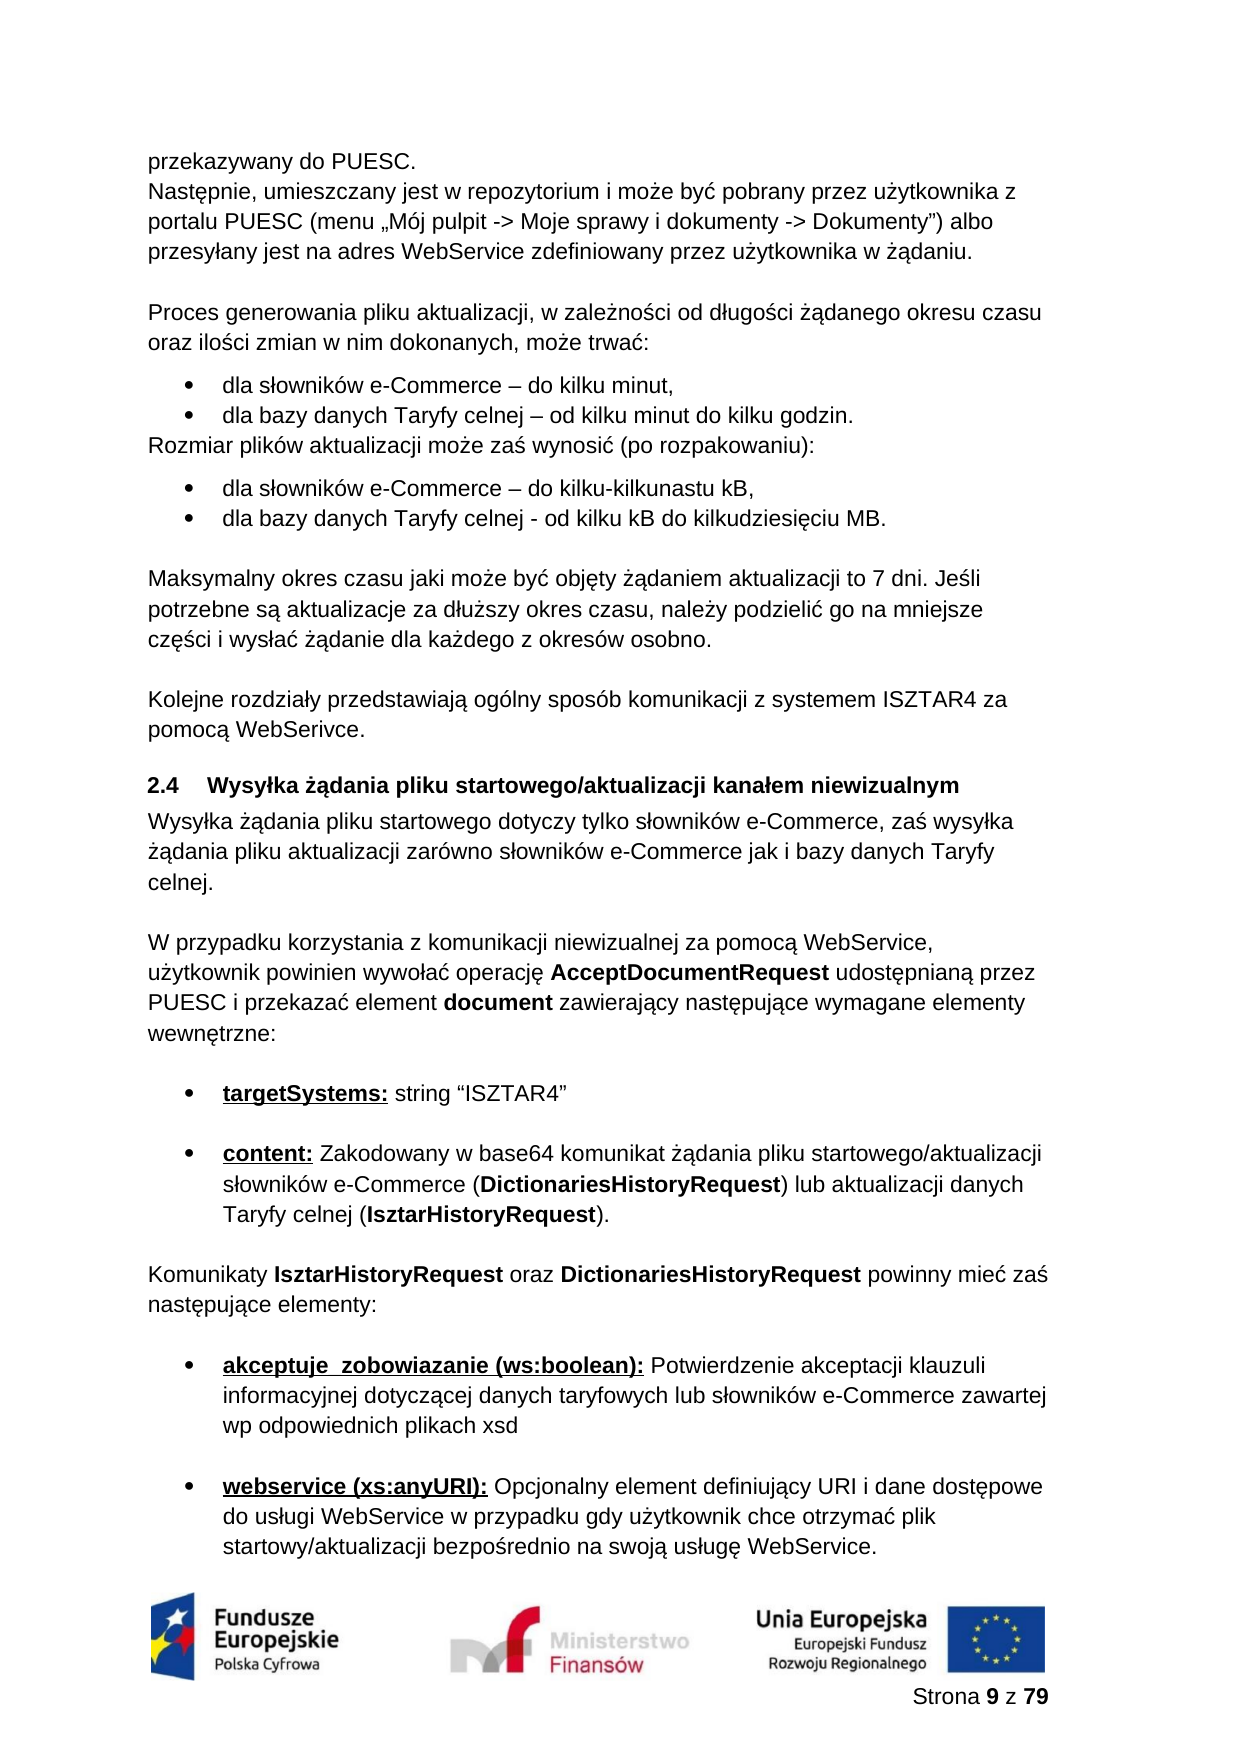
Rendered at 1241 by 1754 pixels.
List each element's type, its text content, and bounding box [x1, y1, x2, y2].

text Kolejne rozdziały przedstawiają ogólny sposób komunikacji z systemem ISZTAR4 za pomocą WebSerivce. [148, 656, 1048, 743]
list dla słowników e-Commerce – do kilku minut, [185, 372, 1048, 398]
list webservice (xs:anyURI): Opcjonalny element definiujący URI i dane dostępowe do usługi WebService w przypadku gdy użytkownik chce otrzymać plik startowy/aktualizacji bezpośrednio na swoją usługę WebService. [185, 1473, 1048, 1559]
picture [147, 1589, 1049, 1683]
text Maksymalny okres czasu jaki może być objęty żądaniem aktualizacji to 7 dni. Jeśli potrzebne są aktualizacje za dłuższy okres czasu, należy podzielić go na mniejsze części i wysłać żądanie dla każdego z okresów osobno. [148, 535, 1048, 652]
list dla bazy danych Taryfy celnej – od kilku minut do kilku godzin. [185, 402, 1048, 428]
list dla słowników e-Commerce – do kilku-kilkunastu kB, [185, 475, 1048, 501]
list content: Zakodowany w base64 komunikat żądania pliku startowego/aktualizacji słowników e-Commerce (DictionariesHistoryRequest) lub aktualizacji danych Taryfy celnej (IsztarHistoryRequest). [185, 1140, 1048, 1227]
text Proces generowania pliku aktualizacji, w zależności od długości żądanego okresu czasu oraz ilości zmian w nim dokonanych, może trwać: [148, 268, 1048, 355]
list akceptuje_zobowiazanie (ws:boolean): Potwierdzenie akceptacji klauzuli informacyjnej dotyczącej danych taryfowych lub słowników e-Commerce zawartej wp odpowiednich plikach xsd [185, 1352, 1048, 1439]
text W przypadku korzystania z komunikacji niewizualnej za pomocą WebService, użytkownik powinien wywołać operację AcceptDocumentRequest udostępnianą przez PUESC i przekazać element document zawierający następujące wymagane elementy wewnętrzne: [148, 899, 1048, 1046]
text Komunikaty IsztarHistoryRequest oraz DictionariesHistoryRequest powinny mieć zaś następujące elementy: [148, 1231, 1048, 1318]
subtitle Wysyłka żądania pliku startowego/aktualizacji kanałem niewizualnym [147, 772, 1048, 798]
list dla bazy danych Taryfy celnej - od kilku kB do kilkudziesięciu MB. [185, 505, 1048, 531]
text Wysyłka żądania pliku startowego dotyczy tylko słowników e-Commerce, zaś wysyłka żądania pliku aktualizacji zarówno słowników e-Commerce jak i bazy danych Taryfy celnej. [148, 808, 1048, 895]
list targetSystems: string “ISZTAR4” [185, 1080, 1048, 1106]
text Rozmiar plików aktualizacji może zaś wynosić (po rozpakowaniu): [148, 432, 1048, 458]
